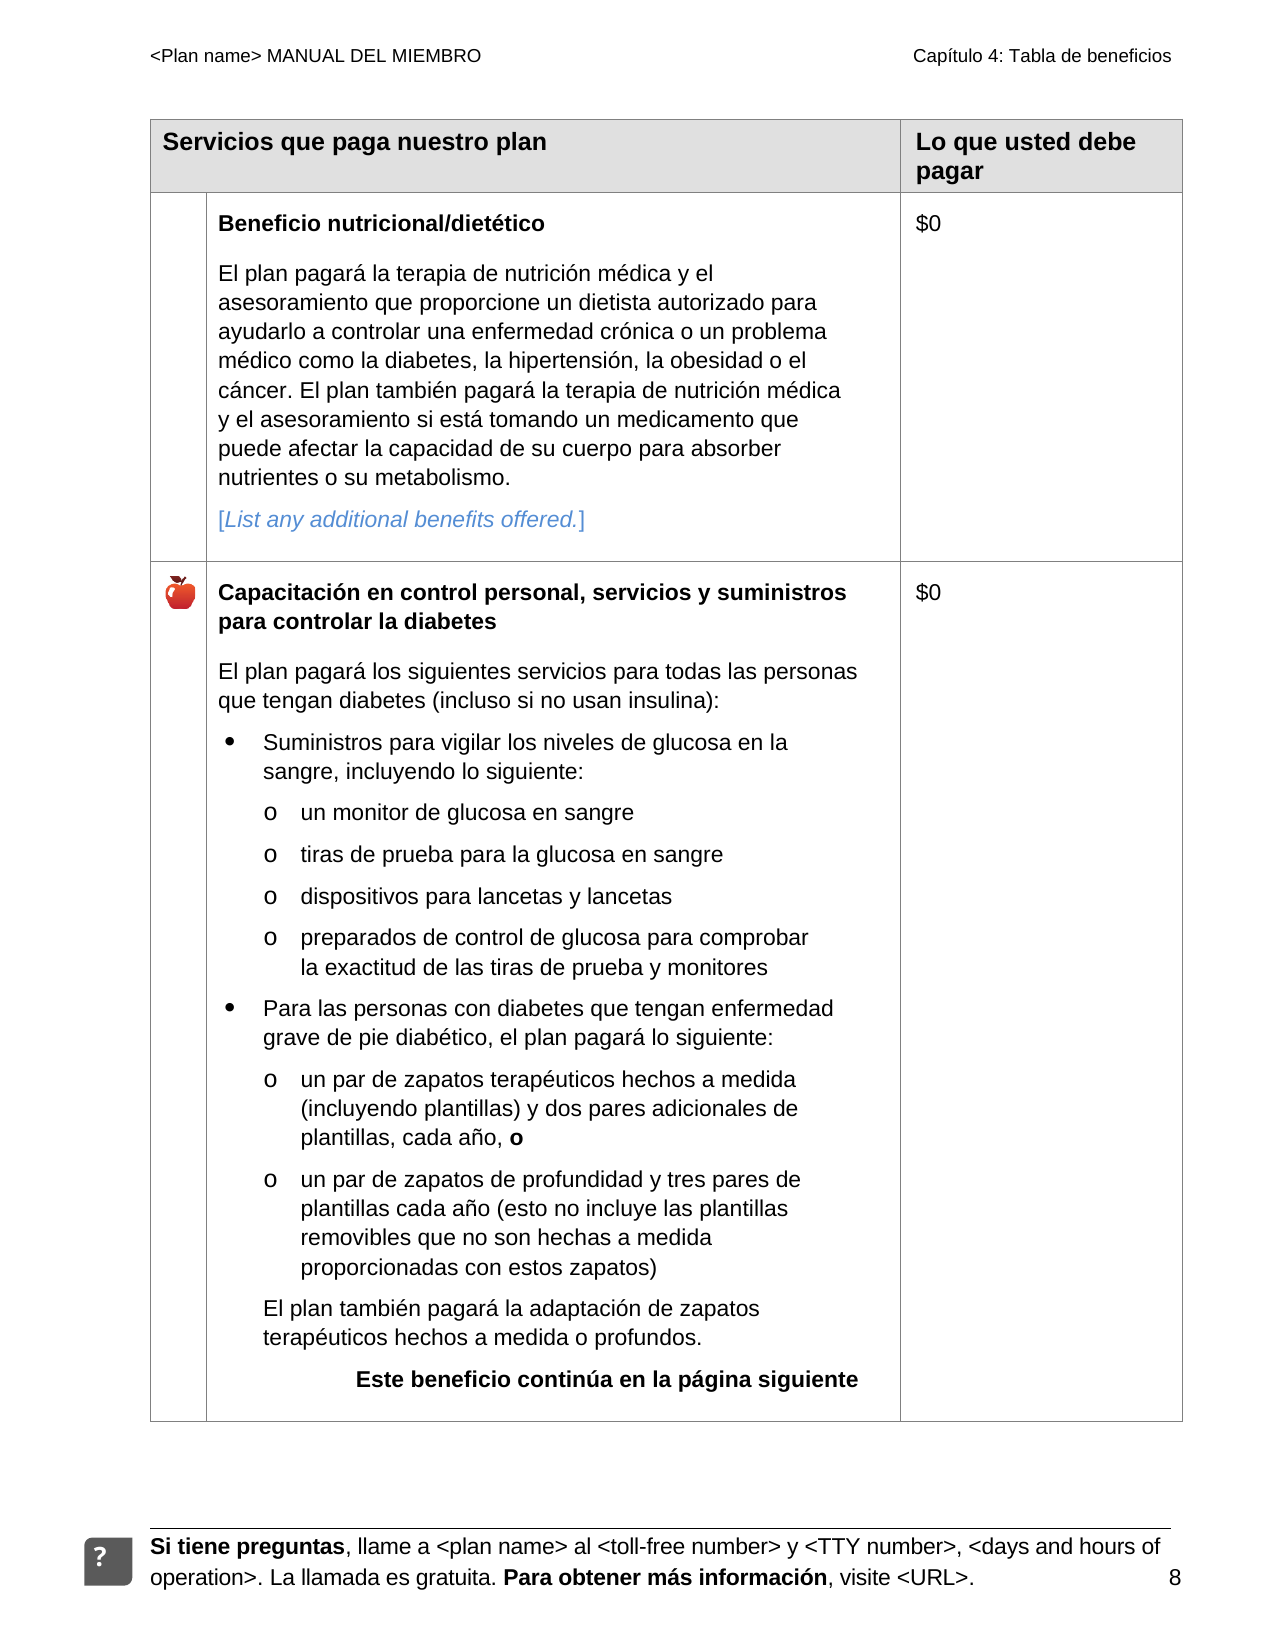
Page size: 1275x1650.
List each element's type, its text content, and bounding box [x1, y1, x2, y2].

table_header Servicios que paga nuestro plan [151, 120, 900, 192]
table_cell $0 [901, 193, 1182, 561]
picture [165, 576, 196, 609]
table_cell Capacitación en control personal, servicios y suministros para controlar la diabetes El plan pagará los siguientes servicios para todas las personas que tengan diabetes (incluso si no usan insulina): Suministros para vigilar los niveles de glucosa en la sangre, incluyendo lo siguiente: un monitor de glucosa en sangre tiras de prueba para la glucosa en sangre dispositivos para lancetas y lancetas preparados de control de glucosa para comprobar la exactitud de las tiras de prueba y monitores Para las personas con diabetes que tengan enfermedad grave de pie diabético, el plan pagará lo siguiente: un par de zapatos terapéuticos hechos a medida (incluyendo plantillas) y dos pares adicionales de plantillas, cada año, o un par de zapatos de profundidad y tres pares de plantillas cada año (esto no incluye las plantillas removibles que no son hechas a medida proporcionadas con estos zapatos) El plan también pagará la adaptación de zapatos terapéuticos hechos a medida o profundos. Este beneficio continúa en la página siguiente [207, 562, 900, 1421]
table_cell [151, 562, 206, 1421]
table_cell Beneficio nutricional/dietético El plan pagará la terapia de nutrición médica y el asesoramiento que proporcione un dietista autorizado para ayudarlo a controlar una enfermedad crónica o un problema médico como la diabetes, la hipertensión, la obesidad o el cáncer. El plan también pagará la terapia de nutrición médica y el asesoramiento si está tomando un medicamento que puede afectar la capacidad de su cuerpo para absorber nutrientes o su metabolismo. [List any additional benefits offered.] [207, 193, 900, 561]
table_header Lo que usted debe pagar [901, 120, 1182, 192]
table_cell $0 [901, 562, 1182, 1421]
table_cell [151, 193, 206, 561]
